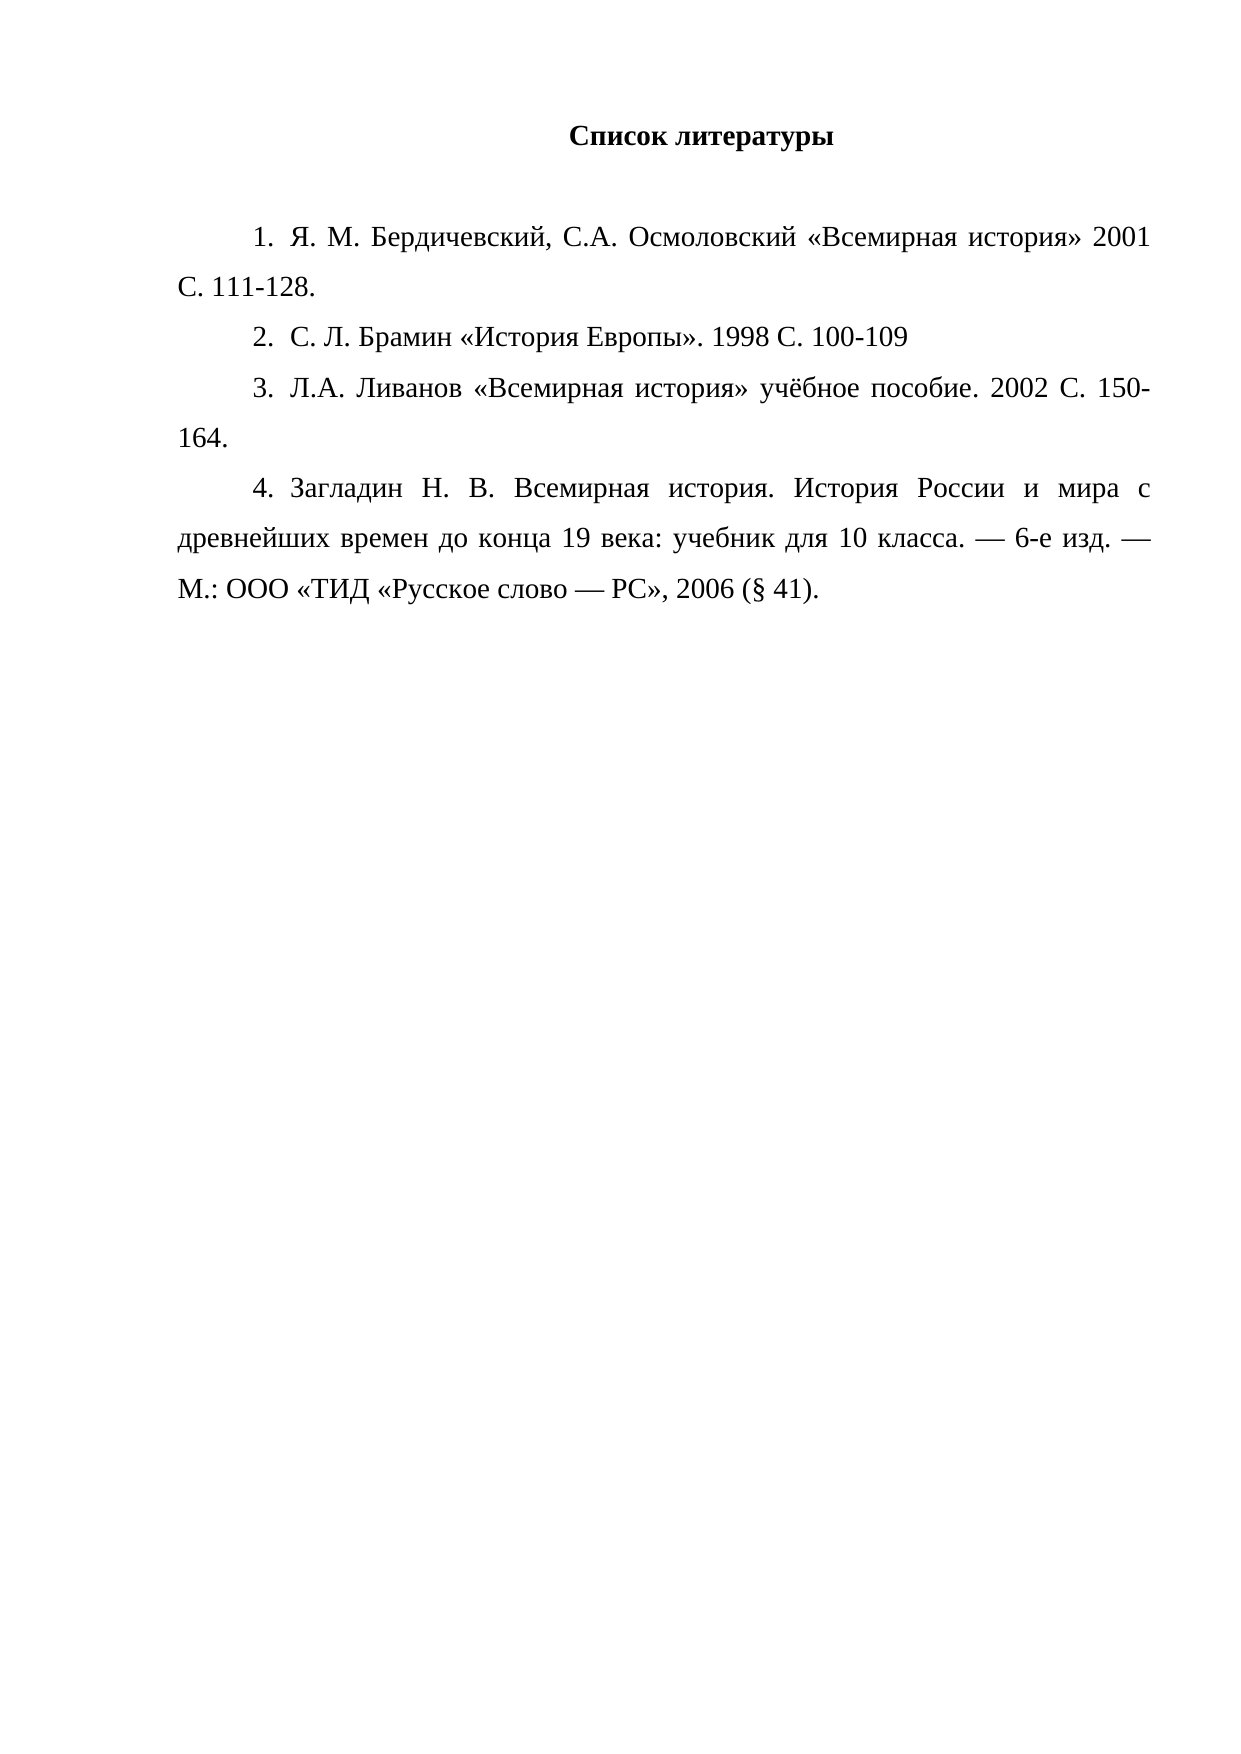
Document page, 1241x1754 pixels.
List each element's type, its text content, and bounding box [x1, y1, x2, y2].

list Я. М. Бердичевский, С.А. Осмоловский «Всемирная история» 2001 С. 111-128. [177, 219, 1152, 303]
list Загладин Н. В. Всемирная история. История России и мира с древнейших времен до конца 19 века: учебник для 10 класса. ― 6-е изд. ― М.: ООО «ТИД «Русское слово ― РС», 2006 (§ 41). [177, 470, 1152, 604]
list Л.А. Ливанов «Всемирная история» учёбное пособие. 2002 С. 150-164. [177, 370, 1152, 453]
text Список литературы [177, 118, 1152, 152]
list С. Л. Брамин «История Европы». 1998 С. 100-109 [177, 319, 1152, 353]
